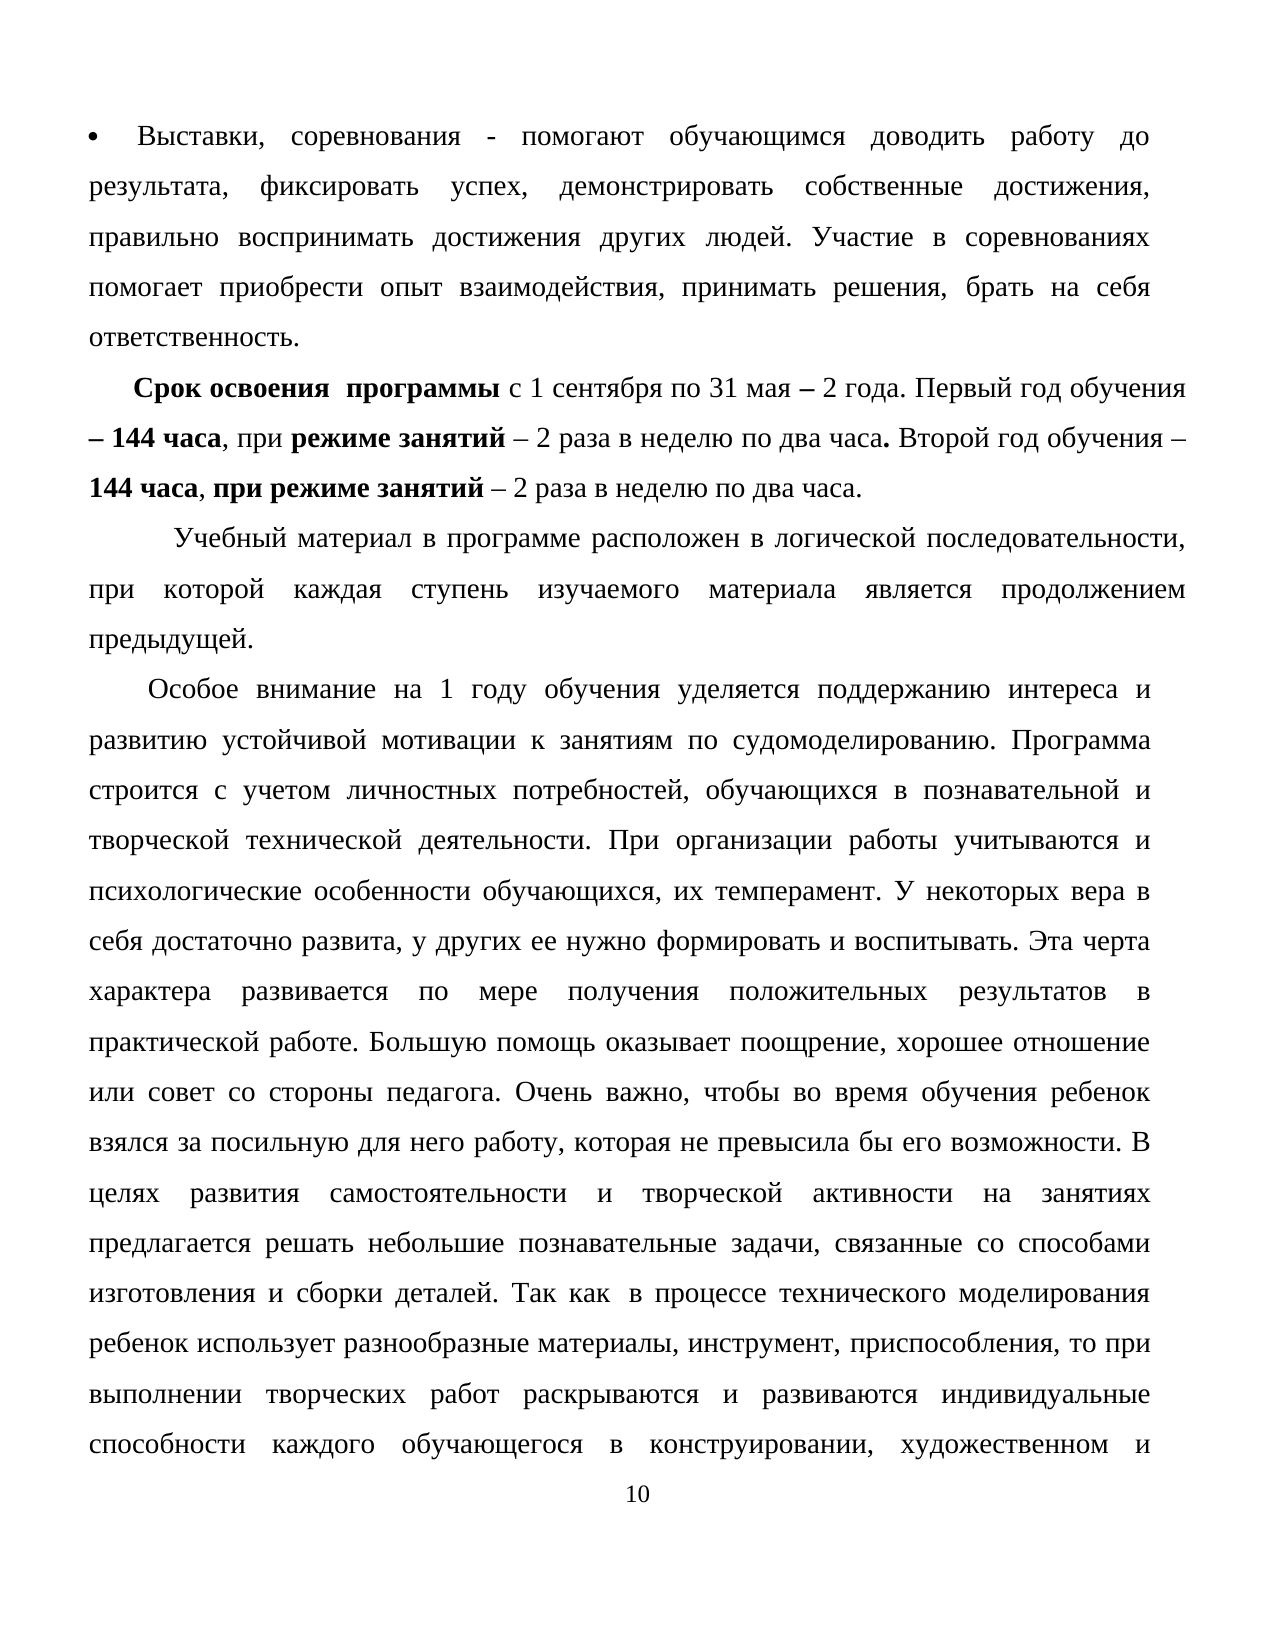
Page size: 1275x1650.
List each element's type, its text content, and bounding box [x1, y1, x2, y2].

text Учебный материал в программе расположен в логической последовательности, при которой каждая ступень изучаемого материала является продолжением предыдущей. [89, 521, 1186, 655]
list Срок освоения программы с 1 сентября по 31 мая – 2 года. Первый год обучения – 144 часа, при режиме занятий – 2 раза в неделю по два часа. Второй год обучения – 144 часа, при режиме занятий – 2 раза в неделю по два часа. [89, 370, 1186, 504]
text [89, 672, 1151, 1460]
list Выставки, соревнования - помогают обучающимся доводить работу до результата, фиксировать успех, демонстрировать собственные достижения, правильно воспринимать достижения других людей. Участие в соревнованиях помогает приобрести опыт взаимодействия, принимать решения, брать на себя ответственность. [89, 118, 1151, 353]
